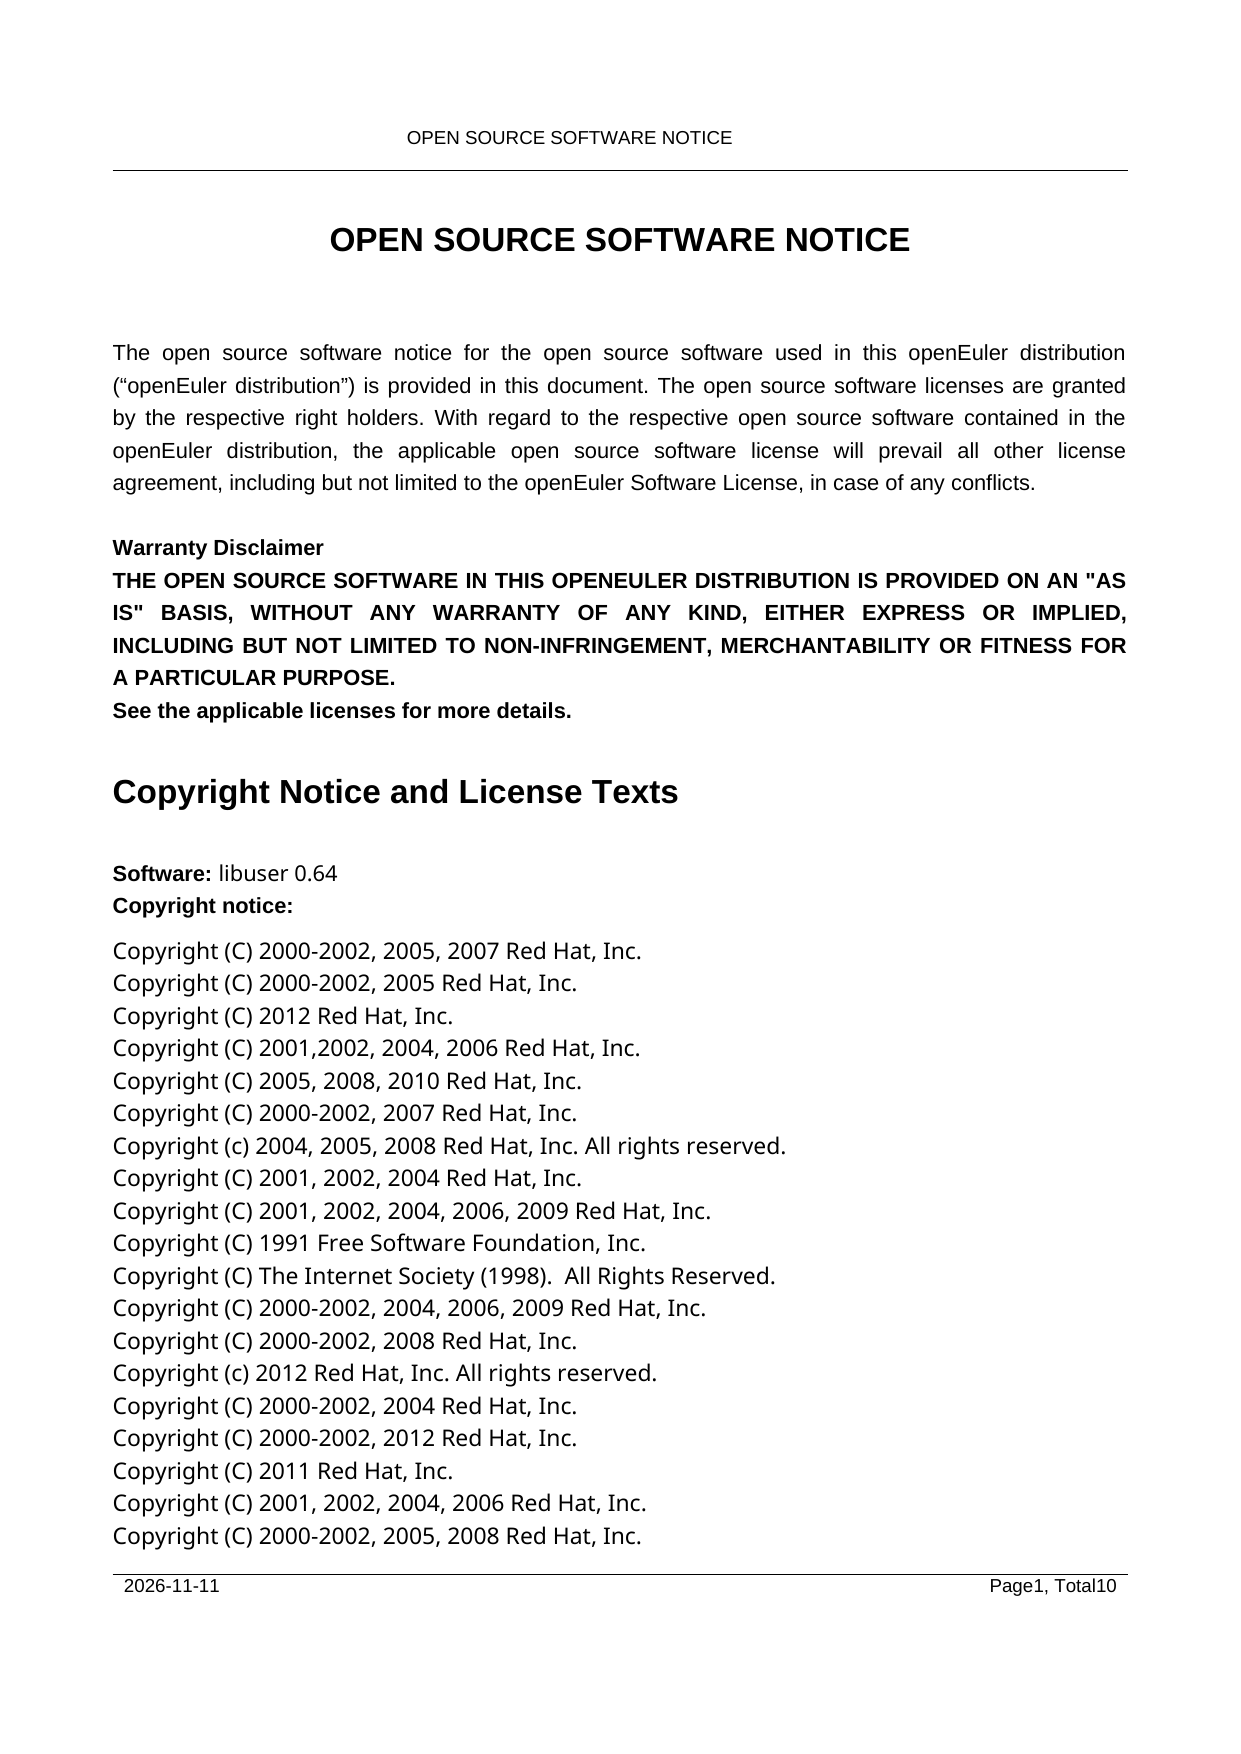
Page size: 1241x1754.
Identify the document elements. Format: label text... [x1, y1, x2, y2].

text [112, 934, 1128, 1551]
text Warranty Disclaimer [112, 531, 1128, 564]
text Copyright notice: [112, 889, 1128, 921]
text The open source software notice for the open source software used in this openEuler distribution (“openEuler distribution”) is provided in this document. The open source software licenses are granted by the respective right holders. With regard to the respective open source software contained in the openEuler distribution, the applicable open source software license will prevail all other license agreement, including but not limited to the openEuler Software License, in case of any conflicts. [112, 336, 1128, 499]
text OPEN SOURCE SOFTWARE NOTICE [112, 206, 1128, 271]
title Software: libuser 0.64 [112, 856, 1128, 889]
text Copyright Notice and License Texts [112, 759, 1128, 824]
text THE OPEN SOURCE SOFTWARE IN THIS OPENEULER DISTRIBUTION IS PROVIDED ON AN "AS IS" BASIS, WITHOUT ANY WARRANTY OF ANY KIND, EITHER EXPRESS OR IMPLIED, INCLUDING BUT NOT LIMITED TO NON-INFRINGEMENT, MERCHANTABILITY OR FITNESS FOR A PARTICULAR PURPOSE. See the applicable licenses for more details. [112, 564, 1128, 726]
